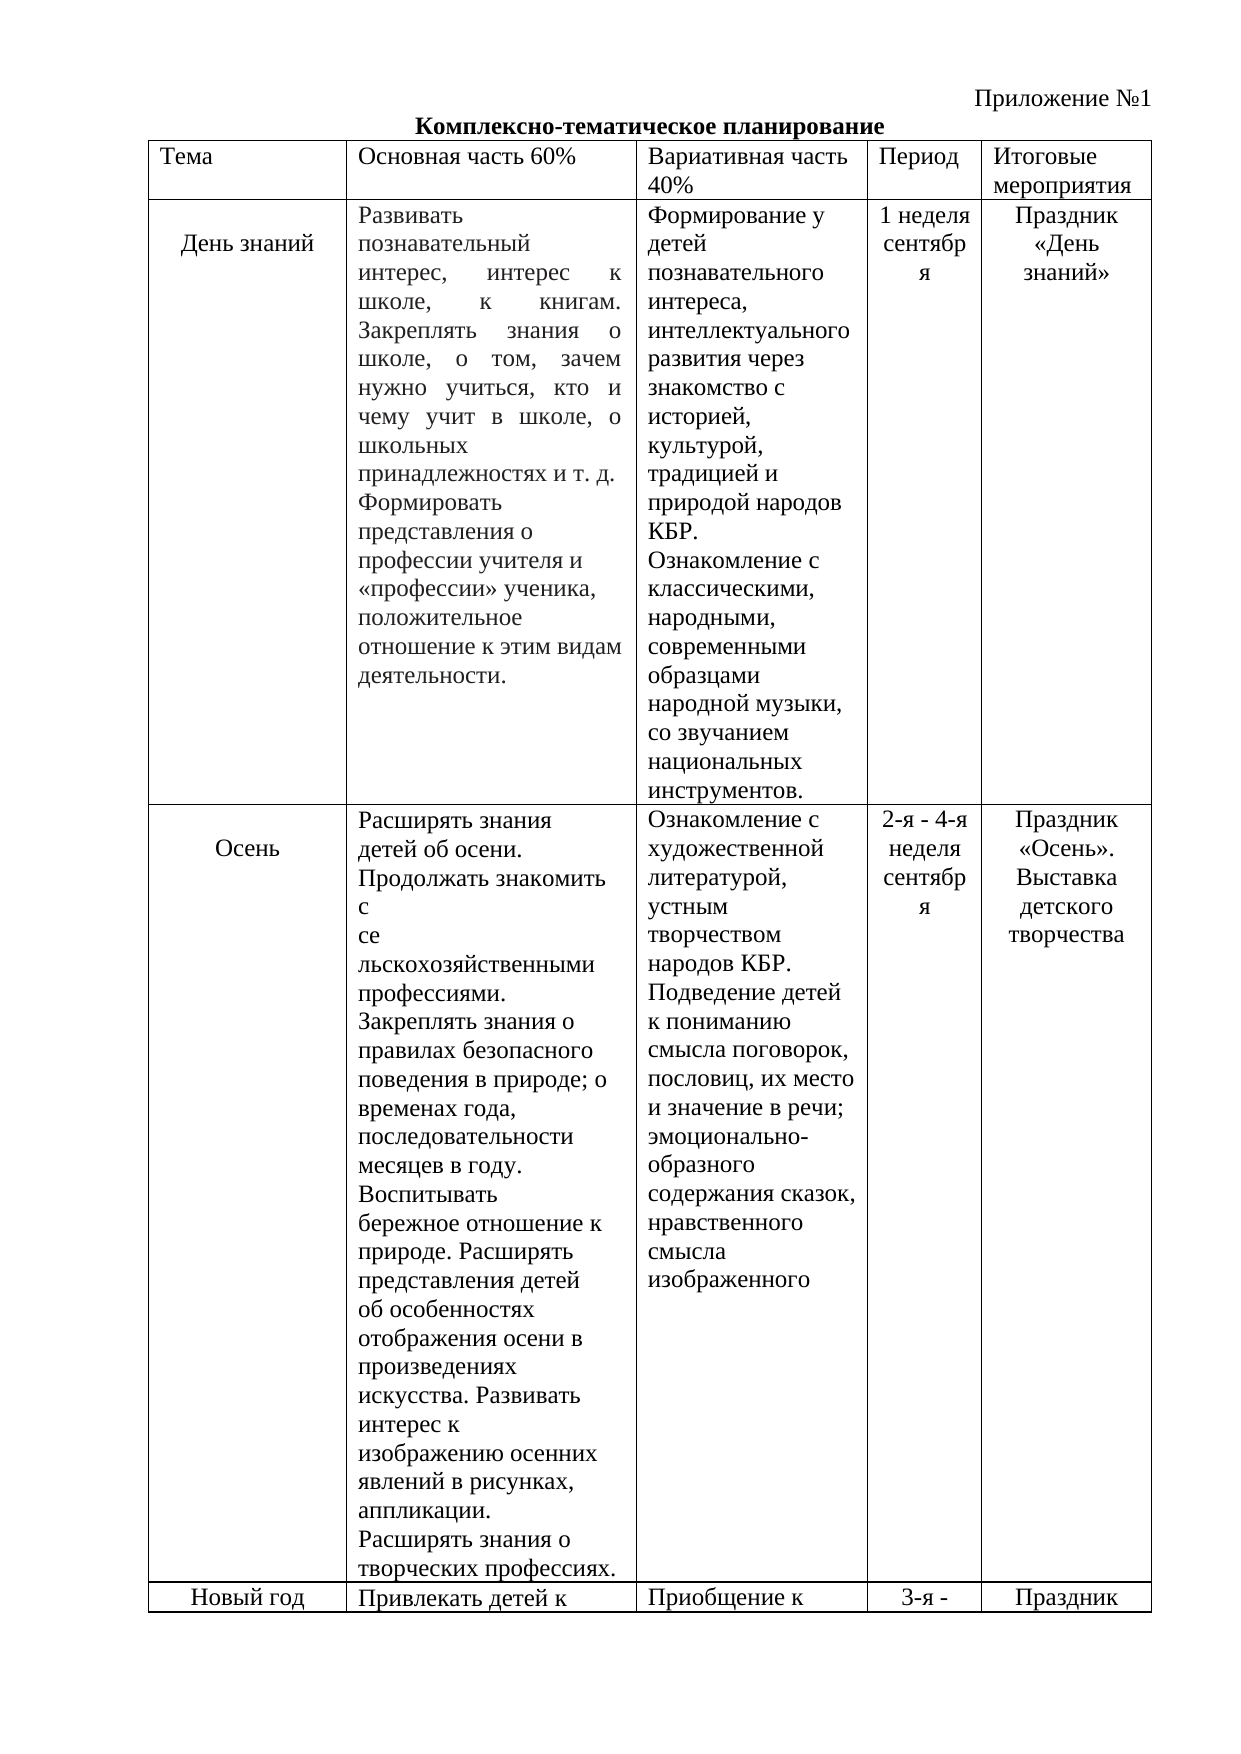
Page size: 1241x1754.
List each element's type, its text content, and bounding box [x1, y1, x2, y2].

table_cell Расширять знания детей об осени. Продолжать знакомить с сельскохозяйственными профессиями. Закреплять знания о правилах безопасного поведения в природе; о временах года, последовательности месяцев в году. Воспитывать бережное отношение к природе. Расширять представления детей об особенностях отображения осени в произведениях искусства. Развивать интерес к изображению осенних явлений в рисунках, аппликации. Расширять знания о творческих профессиях. [347, 805, 636, 1581]
table_cell Праздник «День знаний» [982, 200, 1151, 803]
table_header Вариативная часть 40% [637, 141, 867, 199]
table_cell Развивать познавательный интерес, интерес к школе, к книгам. Закреплять знания о школе, о том, зачем нужно учиться, кто и чему учит в школе, о школьных принадлежностях и т. д. Формировать представления о профессии учителя и «профессии» ученика, положительное отношение к этим видам деятельности. [347, 200, 636, 803]
text Приложение №1 [148, 83, 1152, 111]
table_header Итоговые мероприятия [982, 141, 1151, 199]
table_cell Новый год [149, 1583, 346, 1611]
text Комплексно-тематическое планирование [148, 111, 1152, 140]
table_cell Формирование у детей познавательного интереса, интеллектуального развития через знакомство с историей, культурой, традицией и природой народов КБР. Ознакомление с классическими, народными, современными образцами народной музыки, со звучанием национальных инструментов. [637, 200, 867, 803]
table_cell 1 неделя сентября [868, 200, 981, 803]
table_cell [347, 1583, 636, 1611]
table_cell 2-я - 4-я неделя сентября [868, 805, 981, 1581]
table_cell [982, 1583, 1151, 1611]
table_cell Праздник «Осень». Выставка детского творчества [982, 805, 1151, 1581]
table_cell Ознакомление с художественной литературой, устным творчеством народов КБР. Подведение детей к пониманию смысла поговорок, пословиц, их место и значение в речи; эмоционально-образного содержания сказок, нравственного смысла изображенного [637, 805, 867, 1581]
table_header Тема [149, 141, 346, 199]
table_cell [868, 1583, 981, 1611]
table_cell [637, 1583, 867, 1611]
table_cell Осень [149, 805, 346, 1581]
table_header Период [868, 141, 981, 199]
table_cell День знаний [149, 200, 346, 803]
table_header Основная часть 60% [347, 141, 636, 199]
